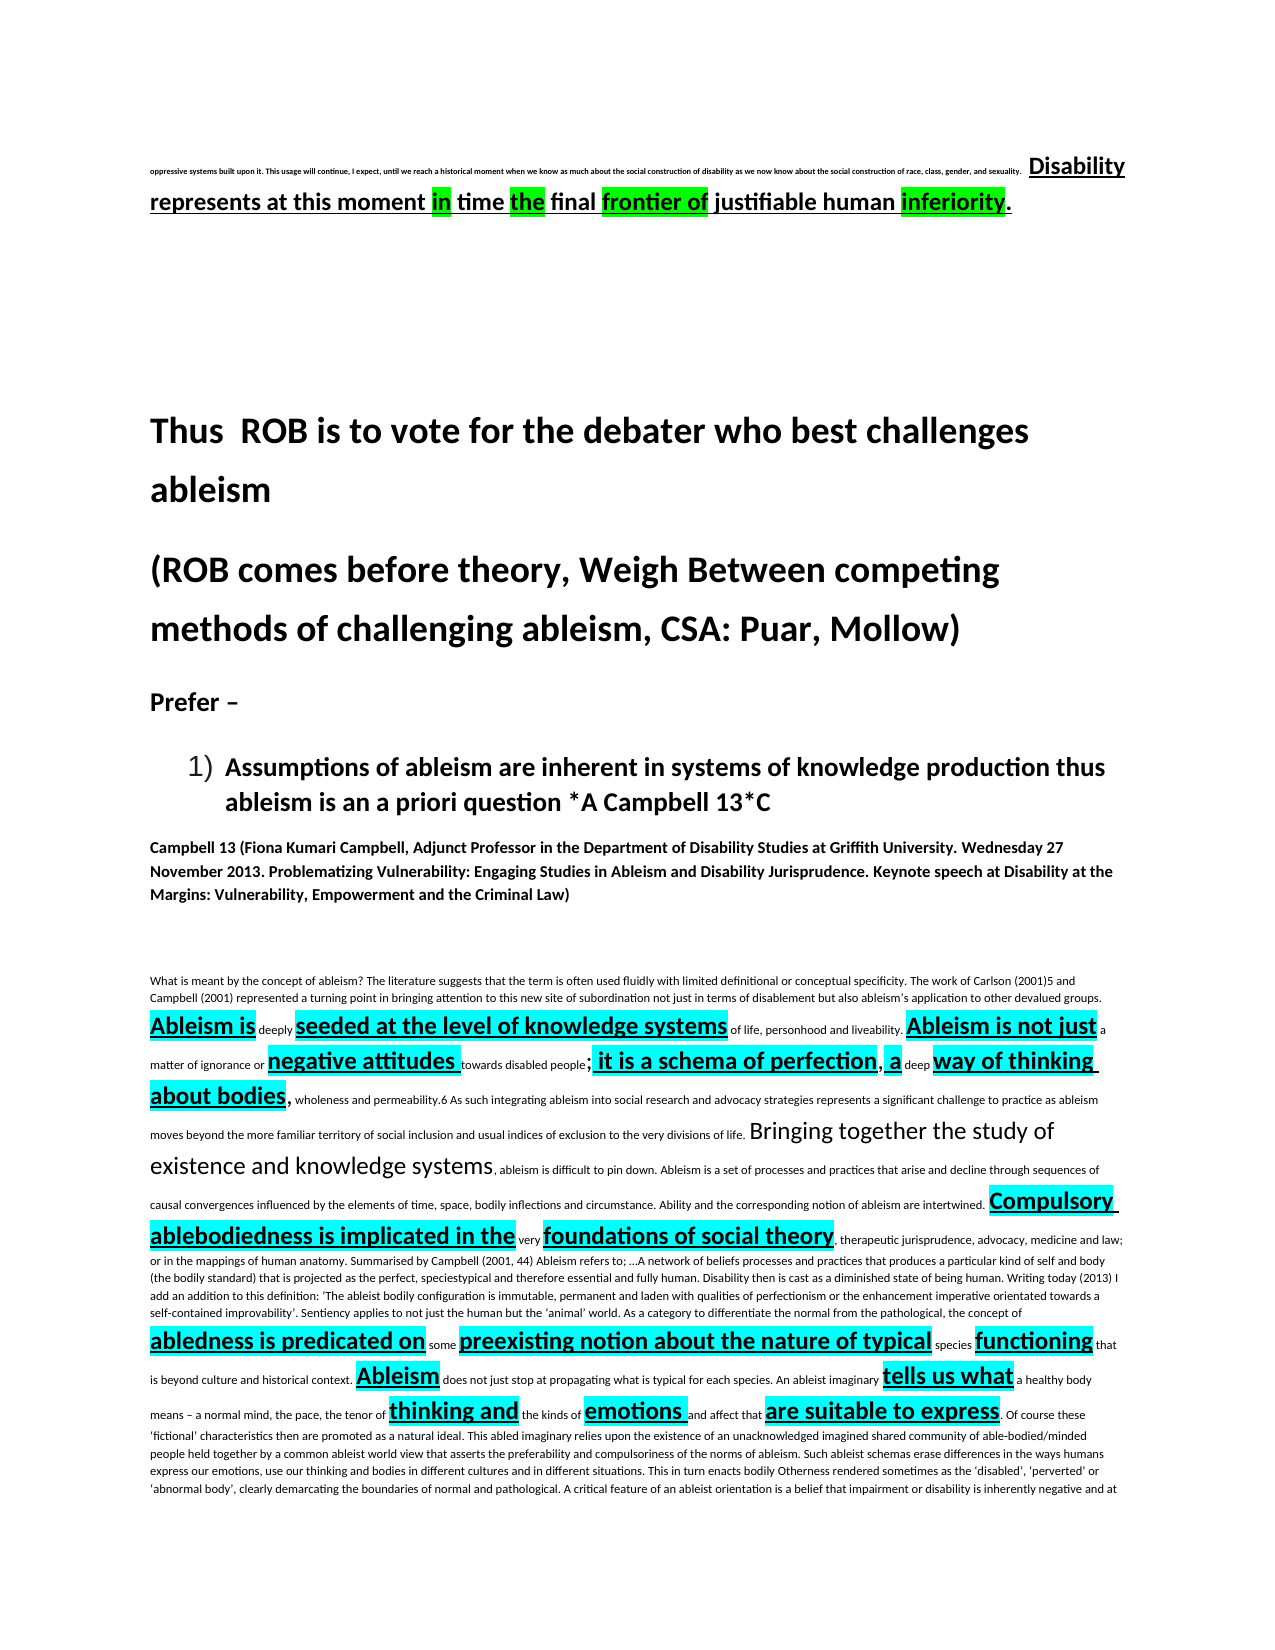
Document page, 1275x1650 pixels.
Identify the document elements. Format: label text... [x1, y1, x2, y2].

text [150, 973, 1125, 1496]
list Assumptions of ableism are inherent in systems of knowledge production thus ableism is an a priori question *A Campbell 13*C [187, 749, 1125, 818]
text Campbell 13 (Fiona Kumari Campbell, Adjunct Professor in the Department of Disability Studies at Griffith University. Wednesday 27 November 2013. Problematizing Vulnerability: Engaging Studies in Ableism and Disability Jurisprudence. Keynote speech at Disability at the Margins: Vulnerability, Empowerment and the Criminal Law) [150, 838, 1125, 905]
text Prefer – [150, 681, 1125, 718]
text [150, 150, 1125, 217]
text (ROB comes before theory, Weigh Between competing methods of challenging ableism, CSA: Puar, Mollow) [150, 542, 1125, 651]
text Thus ROB is to vote for the debater who best challenges ableism [150, 403, 1125, 512]
